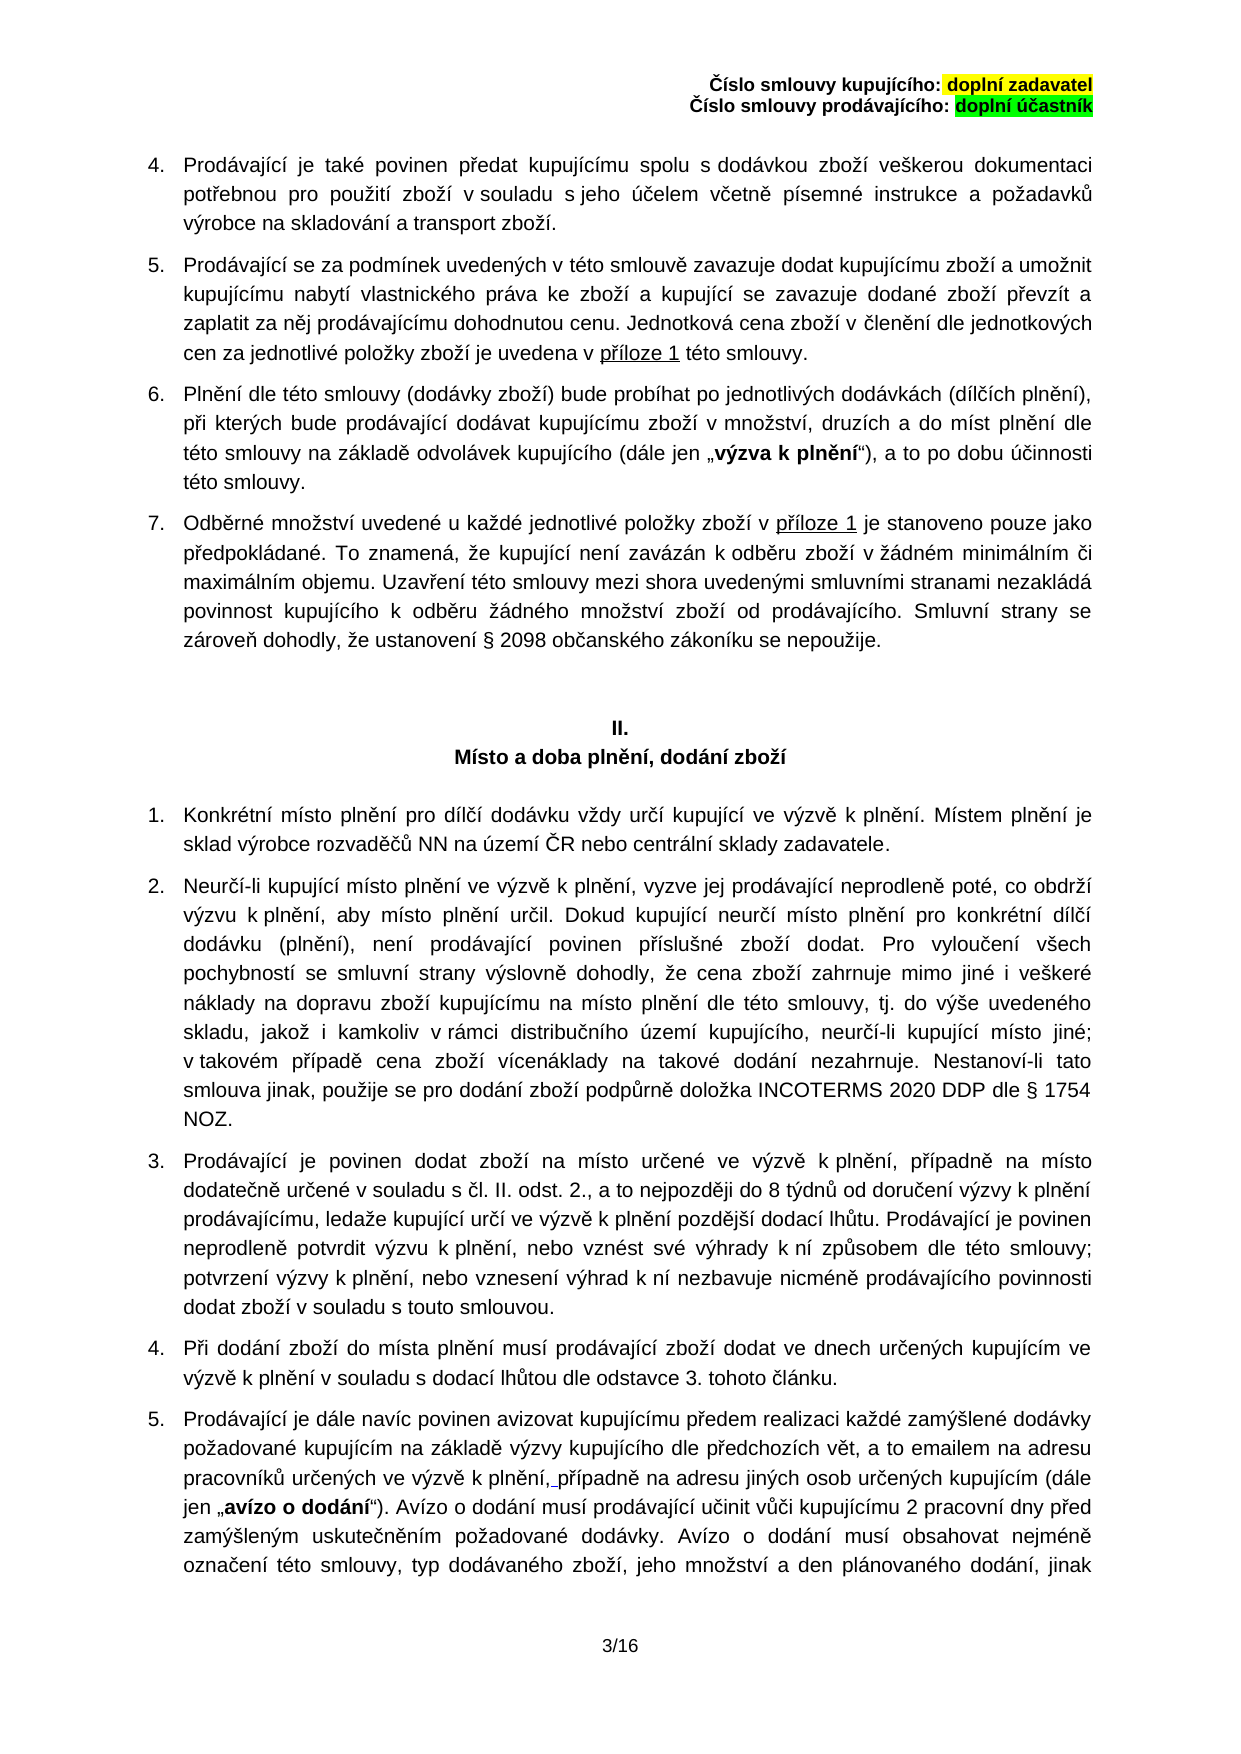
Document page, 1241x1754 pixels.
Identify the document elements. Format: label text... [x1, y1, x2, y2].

list Neurčí-li kupující místo plnění ve výzvě k plnění, vyzve jej prodávající neprodleně poté, co obdrží výzvu k plnění, aby místo plnění určil. Dokud kupující neurčí místo plnění pro konkrétní dílčí dodávku (plnění), není prodávající povinen příslušné zboží dodat. Pro vyloučení všech pochybností se smluvní strany výslovně dohodly, že cena zboží zahrnuje mimo jiné i veškeré náklady na dopravu zboží kupujícímu na místo plnění dle této smlouvy, tj. do výše uvedeného skladu, jakož i kamkoliv v rámci distribučního území kupujícího, neurčí-li kupující místo jiné; v takovém případě cena zboží vícenáklady na takové dodání nezahrnuje. Nestanoví-li tato smlouva jinak, použije se pro dodání zboží podpůrně doložka INCOTERMS 2020 DDP dle § 1754 NOZ. [148, 868, 1093, 1131]
list Při dodání zboží do místa plnění musí prodávající zboží dodat ve dnech určených kupujícím ve výzvě k plnění v souladu s dodací lhůtou dle odstavce 3. tohoto článku. [148, 1331, 1093, 1389]
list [148, 1402, 1093, 1577]
list Prodávající je povinen dodat zboží na místo určené ve výzvě k plnění, případně na místo dodatečně určené v souladu s čl. II. odst. 2., a to nejpozději do 8 týdnů od doručení výzvy k plnění prodávajícímu, ledaže kupující určí ve výzvě k plnění pozdější dodací lhůtu. Prodávající je povinen neprodleně potvrdit výzvu k plnění, nebo vznést své výhrady k ní způsobem dle této smlouvy; potvrzení výzvy k plnění, nebo vznesení výhrad k ní nezbavuje nicméně prodávajícího povinnosti dodat zboží v souladu s touto smlouvou. [148, 1143, 1093, 1318]
list Prodávající se za podmínek uvedených v této smlouvě zavazuje dodat kupujícímu zboží a umožnit kupujícímu nabytí vlastnického práva ke zboží a kupující se zavazuje dodané zboží převzít a zaplatit za něj prodávajícímu dohodnutou cenu. Jednotková cena zboží v členění dle jednotkových cen za jednotlivé položky zboží je uvedena v příloze 1 této smlouvy. [148, 248, 1093, 364]
list Prodávající je také povinen předat kupujícímu spolu s dodávkou zboží veškerou dokumentaci potřebnou pro použití zboží v souladu s jeho účelem včetně písemné instrukce a požadavků výrobce na skladování a transport zboží. [148, 148, 1093, 235]
list Konkrétní místo plnění pro dílčí dodávku vždy určí kupující ve výzvě k plnění. Místem plnění je sklad výrobce rozvaděčů NN na území ČR nebo centrální sklady zadavatele. [148, 798, 1093, 856]
text II. [148, 710, 1093, 739]
list Odběrné množství uvedené u každé jednotlivé položky zboží v příloze 1 je stanoveno pouze jako předpokládané. To znamená, že kupující není zavázán k odběru zboží v žádném minimálním či maximálním objemu. Uzavření této smlouvy mezi shora uvedenými smluvními stranami nezakládá povinnost kupujícího k odběru žádného množství zboží od prodávajícího. Smluvní strany se zároveň dohodly, že ustanovení § 2098 občanského zákoníku se nepoužije. [148, 506, 1093, 652]
list Plnění dle této smlouvy (dodávky zboží) bude probíhat po jednotlivých dodávkách (dílčích plnění), při kterých bude prodávající dodávat kupujícímu zboží v množství, druzích a do míst plnění dle této smlouvy na základě odvolávek kupujícího (dále jen „výzva k plnění“), a to po dobu účinnosti této smlouvy. [148, 377, 1093, 493]
text Místo a doba plnění, dodání zboží [148, 739, 1093, 768]
